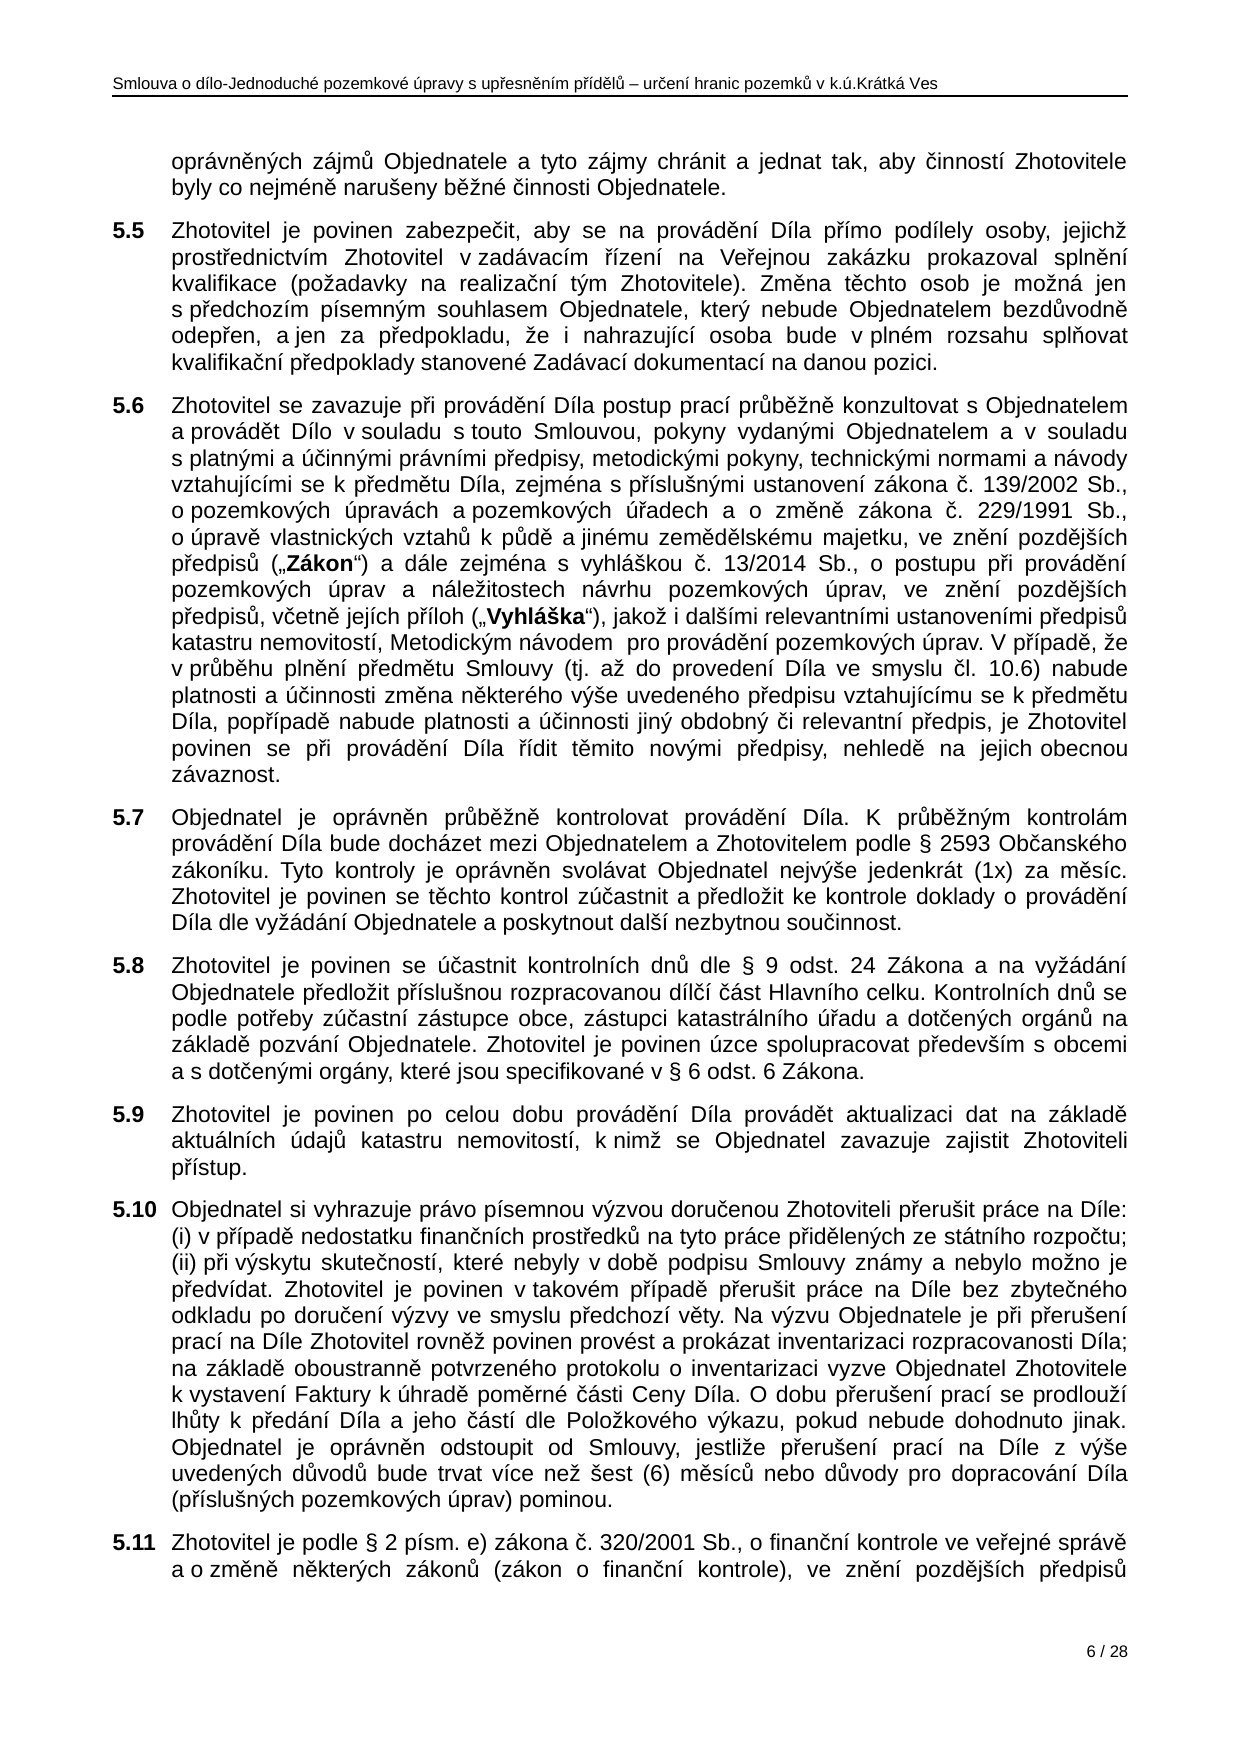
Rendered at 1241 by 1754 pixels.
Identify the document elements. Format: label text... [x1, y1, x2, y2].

text Zhotovitel je povinen zabezpečit, aby se na provádění Díla přímo podílely osoby, jejichž prostřednictvím Zhotovitel v zadávacím řízení na Veřejnou zakázku prokazoval splnění kvalifikace (požadavky na realizační tým Zhotovitele). Změna těchto osob je možná jen s předchozím písemným souhlasem Objednatele, který nebude Objednatelem bezdůvodně odepřen, a jen za předpokladu, že i nahrazující osoba bude v plném rozsahu splňovat kvalifikační předpoklady stanovené Zadávací dokumentací na danou pozici. [112, 217, 1128, 375]
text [112, 148, 1128, 200]
text Zhotovitel se zavazuje při provádění Díla postup prací průběžně konzultovat s Objednatelem a provádět Dílo v souladu s touto Smlouvou, pokyny vydanými Objednatelem a v souladu s platnými a účinnými právními předpisy, metodickými pokyny, technickými normami a návody vztahujícími se k předmětu Díla, zejména s příslušnými ustanovení zákona č. 139/2002 Sb., o pozemkových úpravách a pozemkových úřadech a o změně zákona č. 229/1991 Sb., o úpravě vlastnických vztahů k půdě a jinému zemědělskému majetku, ve znění pozdějších předpisů („Zákon“) a dále zejména s vyhláškou č. 13/2014 Sb., o postupu při provádění pozemkových úprav a náležitostech návrhu pozemkových úprav, ve znění pozdějších předpisů, včetně jejích příloh („Vyhláška“), jakož i dalšími relevantními ustanoveními předpisů katastru nemovitostí, Metodickým návodem pro provádění pozemkových úprav. V případě, že v průběhu plnění předmětu Smlouvy (tj. až do provedení Díla ve smyslu čl. 10.6) nabude platnosti a účinnosti změna některého výše uvedeného předpisu vztahujícímu se k předmětu Díla, popřípadě nabude platnosti a účinnosti jiný obdobný či relevantní předpis, je Zhotovitel povinen se při provádění Díla řídit těmito novými předpisy, nehledě na jejich obecnou závaznost. [112, 392, 1128, 787]
text Zhotovitel je povinen po celou dobu provádění Díla provádět aktualizaci dat na základě aktuálních údajů katastru nemovitostí, k nimž se Objednatel zavazuje zajistit Zhotoviteli přístup. [112, 1101, 1128, 1180]
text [112, 1529, 1128, 1582]
text Objednatel je oprávněn průběžně kontrolovat provádění Díla. K průběžným kontrolám provádění Díla bude docházet mezi Objednatelem a Zhotovitelem podle § 2593 Občanského zákoníku. Tyto kontroly je oprávněn svolávat Objednatel nejvýše jedenkrát (1x) za měsíc. Zhotovitel je povinen se těchto kontrol zúčastnit a předložit ke kontrole doklady o provádění Díla dle vyžádání Objednatele a poskytnout další nezbytnou součinnost. [112, 804, 1128, 936]
text Zhotovitel je povinen se účastnit kontrolních dnů dle § 9 odst. 24 Zákona a na vyžádání Objednatele předložit příslušnou rozpracovanou dílčí část Hlavního celku. Kontrolních dnů se podle potřeby zúčastní zástupce obce, zástupci katastrálního úřadu a dotčených orgánů na základě pozvání Objednatele. Zhotovitel je povinen úzce spolupracovat především s obcemi a s dotčenými orgány, které jsou specifikované v § 6 odst. 6 Zákona. [112, 952, 1128, 1084]
text Objednatel si vyhrazuje právo písemnou výzvou doručenou Zhotoviteli přerušit práce na Díle: (i) v případě nedostatku finančních prostředků na tyto práce přidělených ze státního rozpočtu; (ii) při výskytu skutečností, které nebyly v době podpisu Smlouvy známy a nebylo možno je předvídat. Zhotovitel je povinen v takovém případě přerušit práce na Díle bez zbytečného odkladu po doručení výzvy ve smyslu předchozí věty. Na výzvu Objednatele je při přerušení prací na Díle Zhotovitel rovněž povinen provést a prokázat inventarizaci rozpracovanosti Díla; na základě oboustranně potvrzeného protokolu o inventarizaci vyzve Objednatel Zhotovitele k vystavení Faktury k úhradě poměrné části Ceny Díla. O dobu přerušení prací se prodlouží lhůty k předání Díla a jeho částí dle Položkového výkazu, pokud nebude dohodnuto jinak. Objednatel je oprávněn odstoupit od Smlouvy, jestliže přerušení prací na Díle z výše uvedených důvodů bude trvat více než šest (6) měsíců nebo důvody pro dopracování Díla (příslušných pozemkových úprav) pominou. [112, 1196, 1128, 1513]
